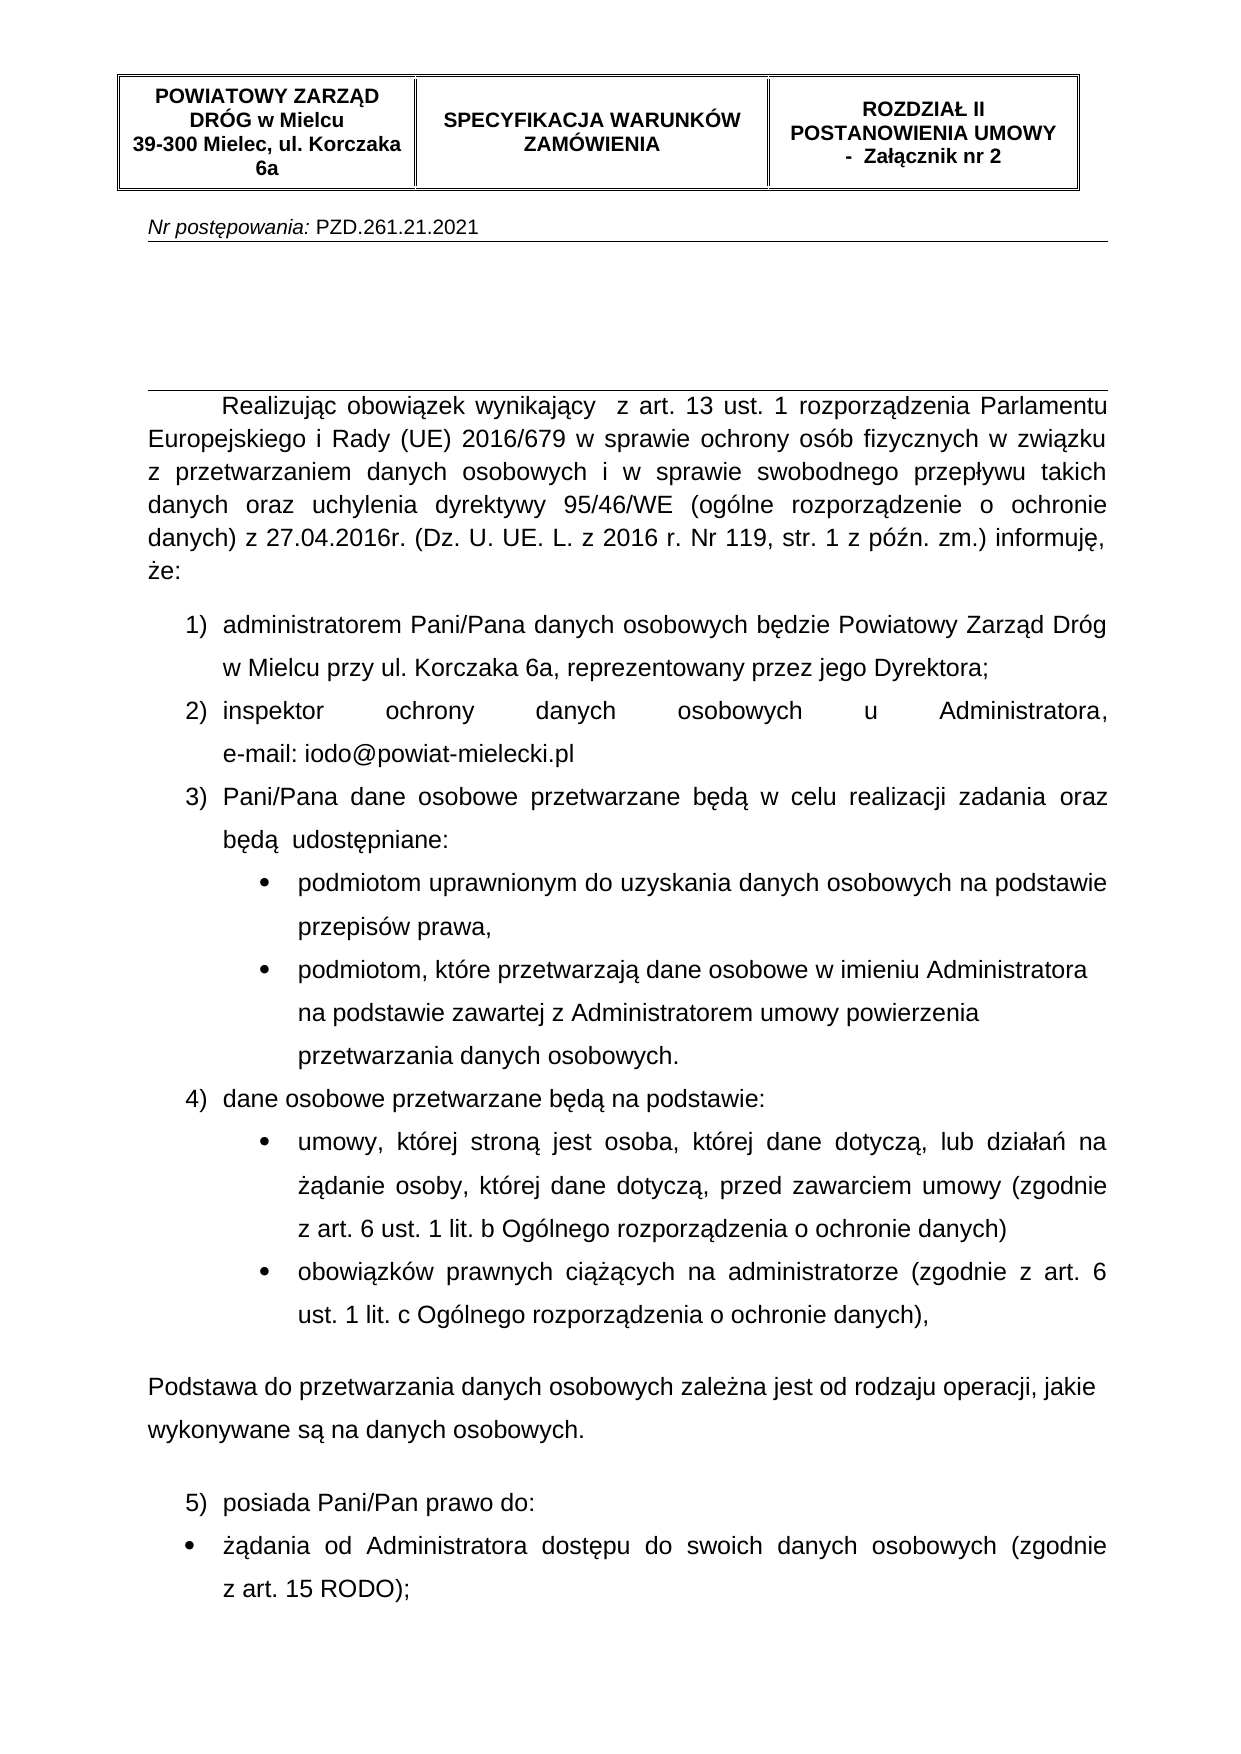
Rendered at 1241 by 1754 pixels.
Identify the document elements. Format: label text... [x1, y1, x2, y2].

text Realizując obowiązek wynikający z art. 13 ust. 1 rozporządzenia Parlamentu Europejskiego i Rady (UE) 2016/679 w sprawie ochrony osób fizycznych w związku z przetwarzaniem danych osobowych i w sprawie swobodnego przepływu takich danych oraz uchylenia dyrektywy 95/46/WE (ogólne rozporządzenie o ochronie danych) z 27.04.2016r. (Dz. U. UE. L. z 2016 r. Nr 119, str. 1 z późn. zm.) informuję, że: [148, 391, 1108, 584]
list posiada Pani/Pan prawo do: [185, 1488, 1108, 1517]
text Podstawa do przetwarzania danych osobowych zależna jest od rodzaju operacji, jakie wykonywane są na danych osobowych. [148, 1372, 1108, 1444]
list administratorem Pani/Pana danych osobowych będzie Powiatowy Zarząd Dróg w Mielcu przy ul. Korczaka 6a, reprezentowany przez jego Dyrektora; [185, 610, 1108, 682]
list obowiązków prawnych ciążących na administratorze (zgodnie z art. 6 ust. 1 lit. c Ogólnego rozporządzenia o ochronie danych), [260, 1257, 1108, 1329]
list umowy, której stroną jest osoba, której dane dotyczą, lub działań na żądanie osoby, której dane dotyczą, przed zawarciem umowy (zgodnie z art. 6 ust. 1 lit. b Ogólnego rozporządzenia o ochronie danych) [260, 1127, 1108, 1242]
list podmiotom uprawnionym do uzyskania danych osobowych na podstawie przepisów prawa, [260, 868, 1108, 940]
list dane osobowe przetwarzane będą na podstawie: [185, 1084, 1108, 1113]
list Pani/Pana dane osobowe przetwarzane będą w celu realizacji zadania oraz będą udostępniane: [185, 782, 1108, 854]
list podmiotom, które przetwarzają dane osobowe w imieniu Administratora na podstawie zawartej z Administratorem umowy powierzenia przetwarzania danych osobowych. [260, 955, 1108, 1070]
list inspektor ochrony danych osobowych u Administratora, e-mail: iodo@powiat-mielecki.pl [185, 696, 1108, 768]
list żądania od Administratora dostępu do swoich danych osobowych (zgodnie z art. 15 RODO); [185, 1531, 1108, 1603]
